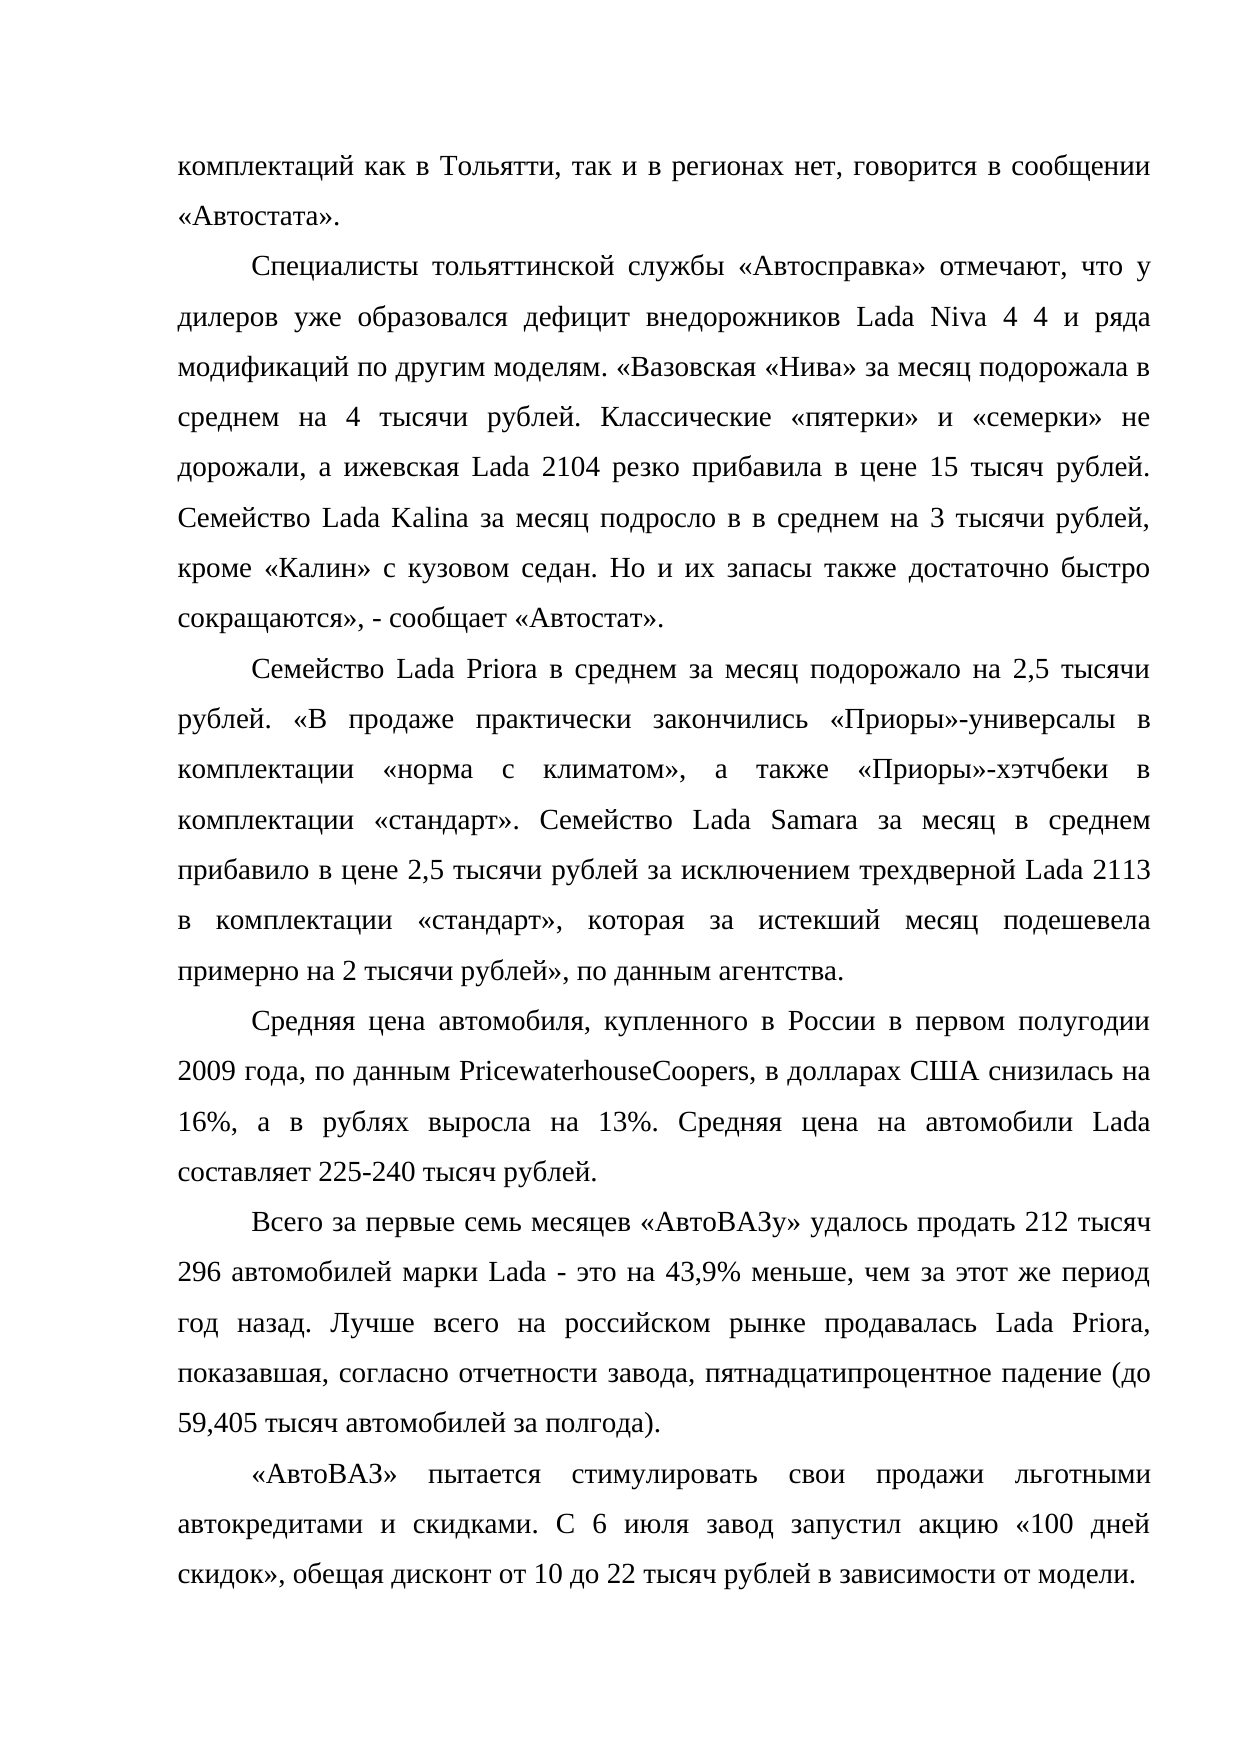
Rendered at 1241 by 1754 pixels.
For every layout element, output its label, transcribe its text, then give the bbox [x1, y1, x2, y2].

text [177, 148, 1152, 232]
text «АвтоВАЗ» пытается стимулировать свои продажи льготными автокредитами и скидками. С 6 июля завод запустил акцию «100 дней скидок», обещая дисконт от 10 до 22 тысяч рублей в зависимости от модели. [177, 1456, 1152, 1590]
text Семейство Lada Priora в среднем за месяц подорожало на 2,5 тысячи рублей. «В продаже практически закончились «Приоры»-универсалы в комплектации «норма с климатом», а также «Приоры»-хэтчбеки в комплектации «стандарт». Семейство Lada Samara за месяц в среднем прибавило в цене 2,5 тысячи рублей за исключением трехдверной Lada 2113 в комплектации «стандарт», которая за истекший месяц подешевела примерно на 2 тысячи рублей», по данным агентства. [177, 651, 1152, 986]
text Специалисты тольяттинской службы «Автосправка» отмечают, что у дилеров уже образовался дефицит внедорожников Lada Niva 4 4 и ряда модификаций по другим моделям. «Вазовская «Нива» за месяц подорожала в среднем на 4 тысячи рублей. Классические «пятерки» и «семерки» не дорожали, а ижевская Lada 2104 резко прибавила в цене 15 тысяч рублей. Семейство Lada Kalina за месяц подросло в в среднем на 3 тысячи рублей, кроме «Калин» с кузовом седан. Но и их запасы также достаточно быстро сокращаются», - сообщает «Автостат». [177, 248, 1152, 634]
text Всего за первые семь месяцев «АвтоВАЗу» удалось продать 212 тысяч 296 автомобилей марки Lada - это на 43,9% меньше, чем за этот же период год назад. Лучше всего на российском рынке продавалась Lada Priora, показавшая, согласно отчетности завода, пятнадцатипроцентное падение (до 59,405 тысяч автомобилей за полгода). [177, 1204, 1152, 1439]
text Средняя цена автомобиля, купленного в России в первом полугодии 2009 года, по данным PricewaterhouseCoopers, в долларах США снизилась на 16%, а в рублях выросла на 13%. Средняя цена на автомобили Lada составляет 225-240 тысяч рублей. [177, 1003, 1152, 1187]
